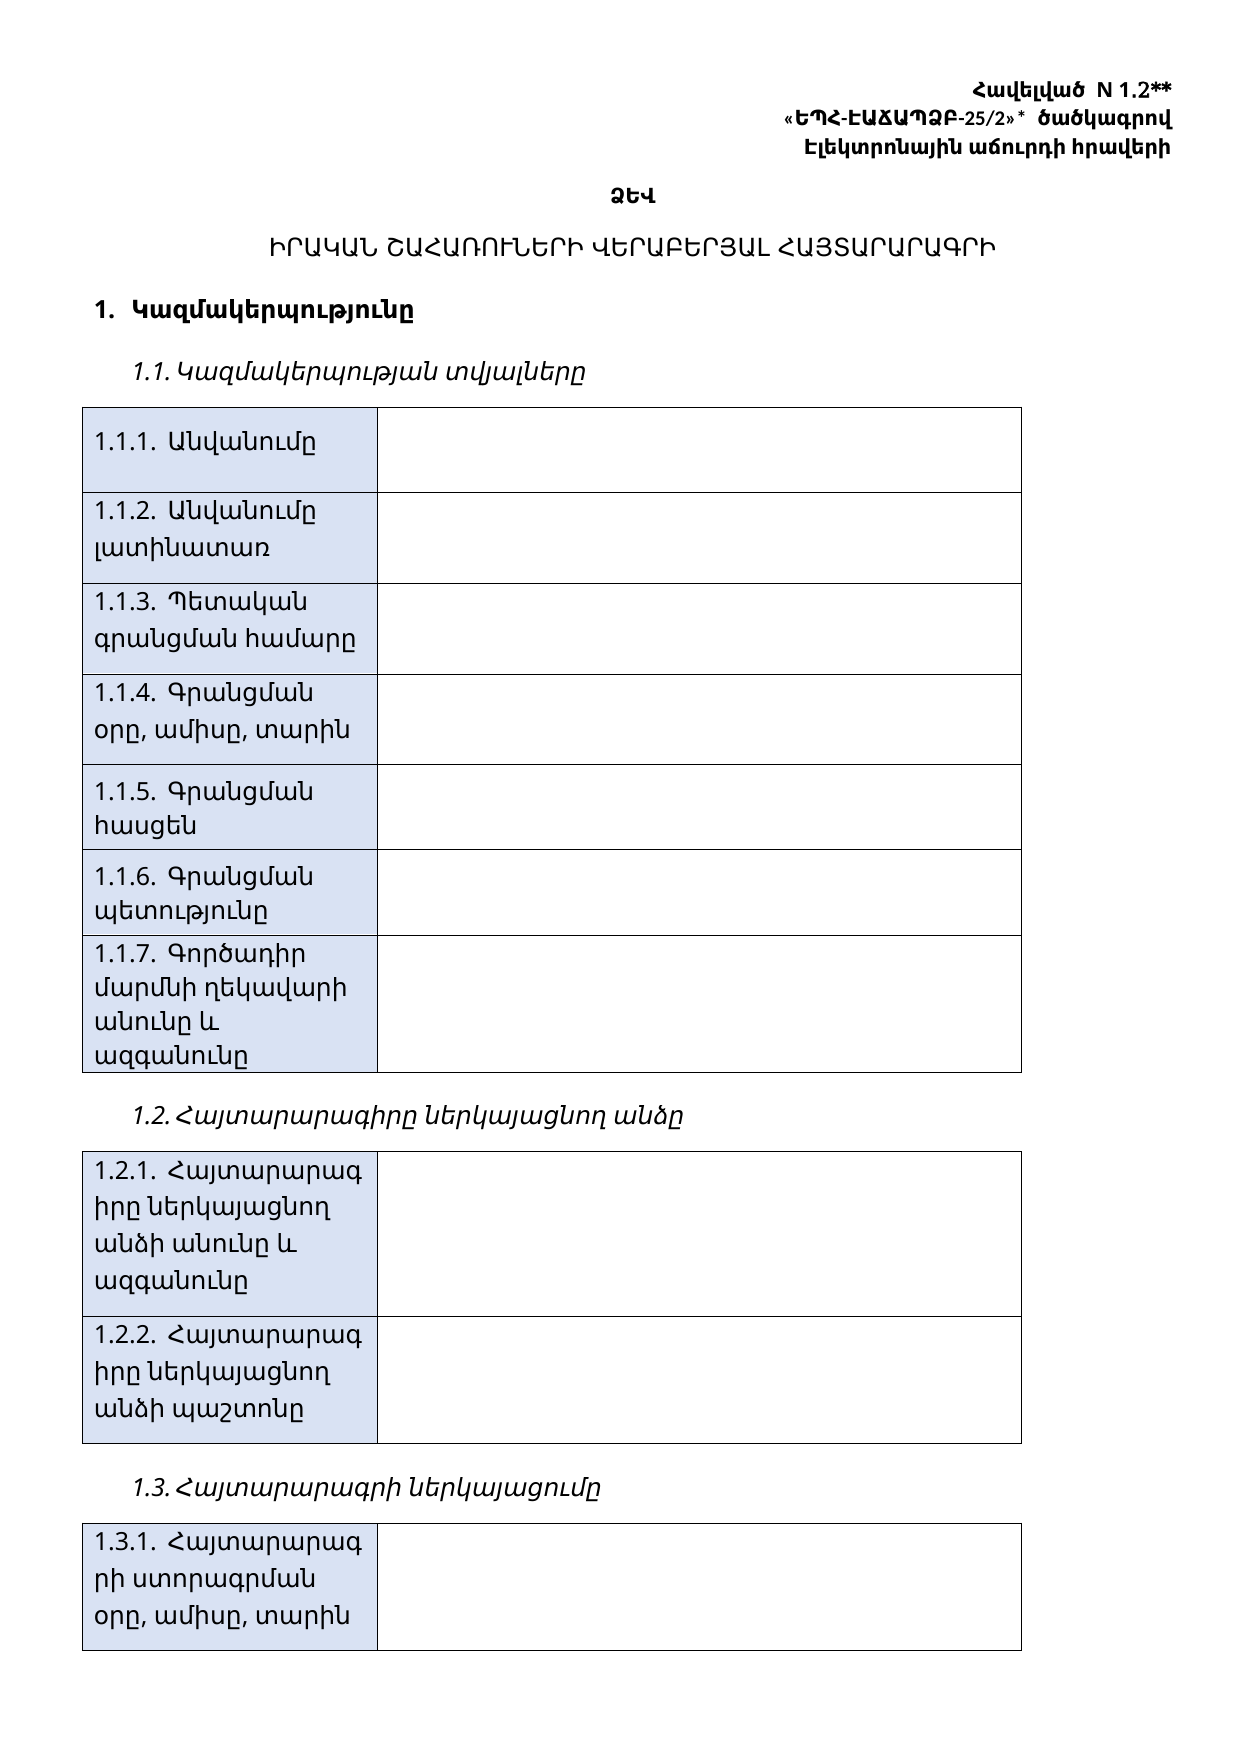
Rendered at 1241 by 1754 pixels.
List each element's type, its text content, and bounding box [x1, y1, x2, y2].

table_cell [378, 1317, 1021, 1443]
table_cell [378, 936, 1021, 1072]
table_header Հայտարարագրի ստորագրման օրը, ամիսը, տարին [83, 1524, 377, 1650]
list Կազմակերպությունը [94, 291, 1171, 326]
table_cell [378, 675, 1021, 764]
table_header Անվանումը [83, 408, 377, 492]
list Կազմակերպության տվյալները [131, 353, 1171, 387]
table_header [378, 1524, 1021, 1650]
table_header Հայտարարագիրը ներկայացնող անձի անունը և ազգանունը [83, 1152, 377, 1316]
table_cell Անվանումը լատինատառ [83, 493, 377, 583]
table_header [378, 408, 1021, 492]
text ԻՐԱԿԱՆ ՇԱՀԱՌՈՒՆԵՐԻ ՎԵՐԱԲԵՐՅԱԼ ՀԱՅՏԱՐԱՐԱԳՐԻ [94, 233, 1171, 262]
table_cell Հայտարարագիրը ներկայացնող անձի պաշտոնը [83, 1317, 377, 1443]
text Էլեկտրոնային աճուրդի հրավերի [94, 132, 1171, 160]
table_cell Գործադիր մարմնի ղեկավարի անունը և ազգանունը [83, 936, 377, 1072]
text «ԵՊՀ-ԷԱՃԱՊՁԲ-25/2»* ծածկագրով [94, 103, 1171, 132]
table_cell [378, 493, 1021, 583]
table_cell Գրանցման օրը, ամիսը, տարին [83, 675, 377, 764]
table_cell [378, 850, 1021, 934]
table_cell Գրանցման պետությունը [83, 850, 377, 934]
table_cell Պետական գրանցման համարը [83, 584, 377, 673]
table_cell [378, 584, 1021, 673]
text ՁԵՎ [94, 184, 1171, 209]
table_cell Գրանցման հասցեն [83, 765, 377, 849]
text Հավելված N 1․2** [94, 75, 1171, 103]
list Հայտարարագիրը ներկայացնող անձը [131, 1098, 1171, 1132]
list Հայտարարագրի ներկայացումը [131, 1469, 1171, 1503]
table_header [378, 1152, 1021, 1316]
table_cell [378, 765, 1021, 849]
